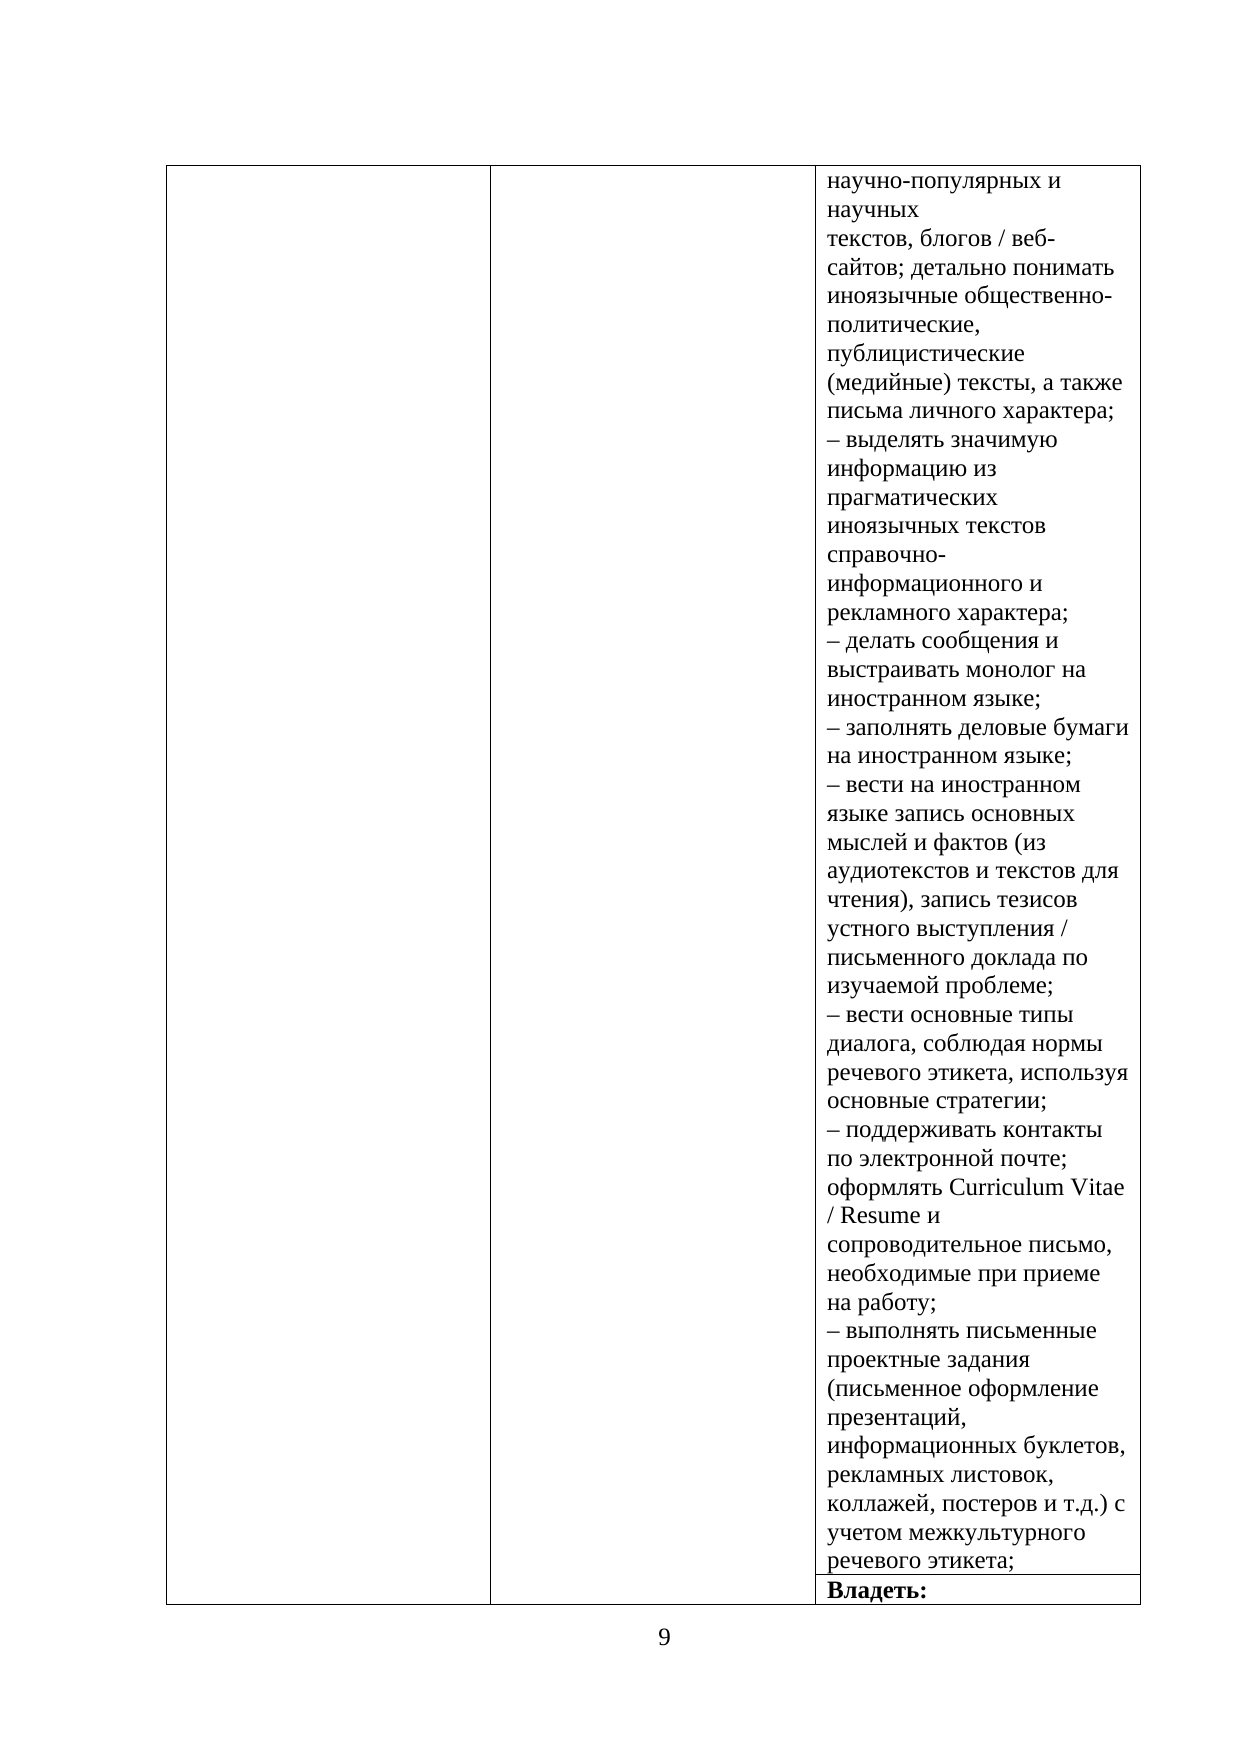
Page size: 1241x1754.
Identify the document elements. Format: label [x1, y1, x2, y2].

table_cell [816, 166, 1140, 1574]
table_cell [816, 1575, 1140, 1604]
